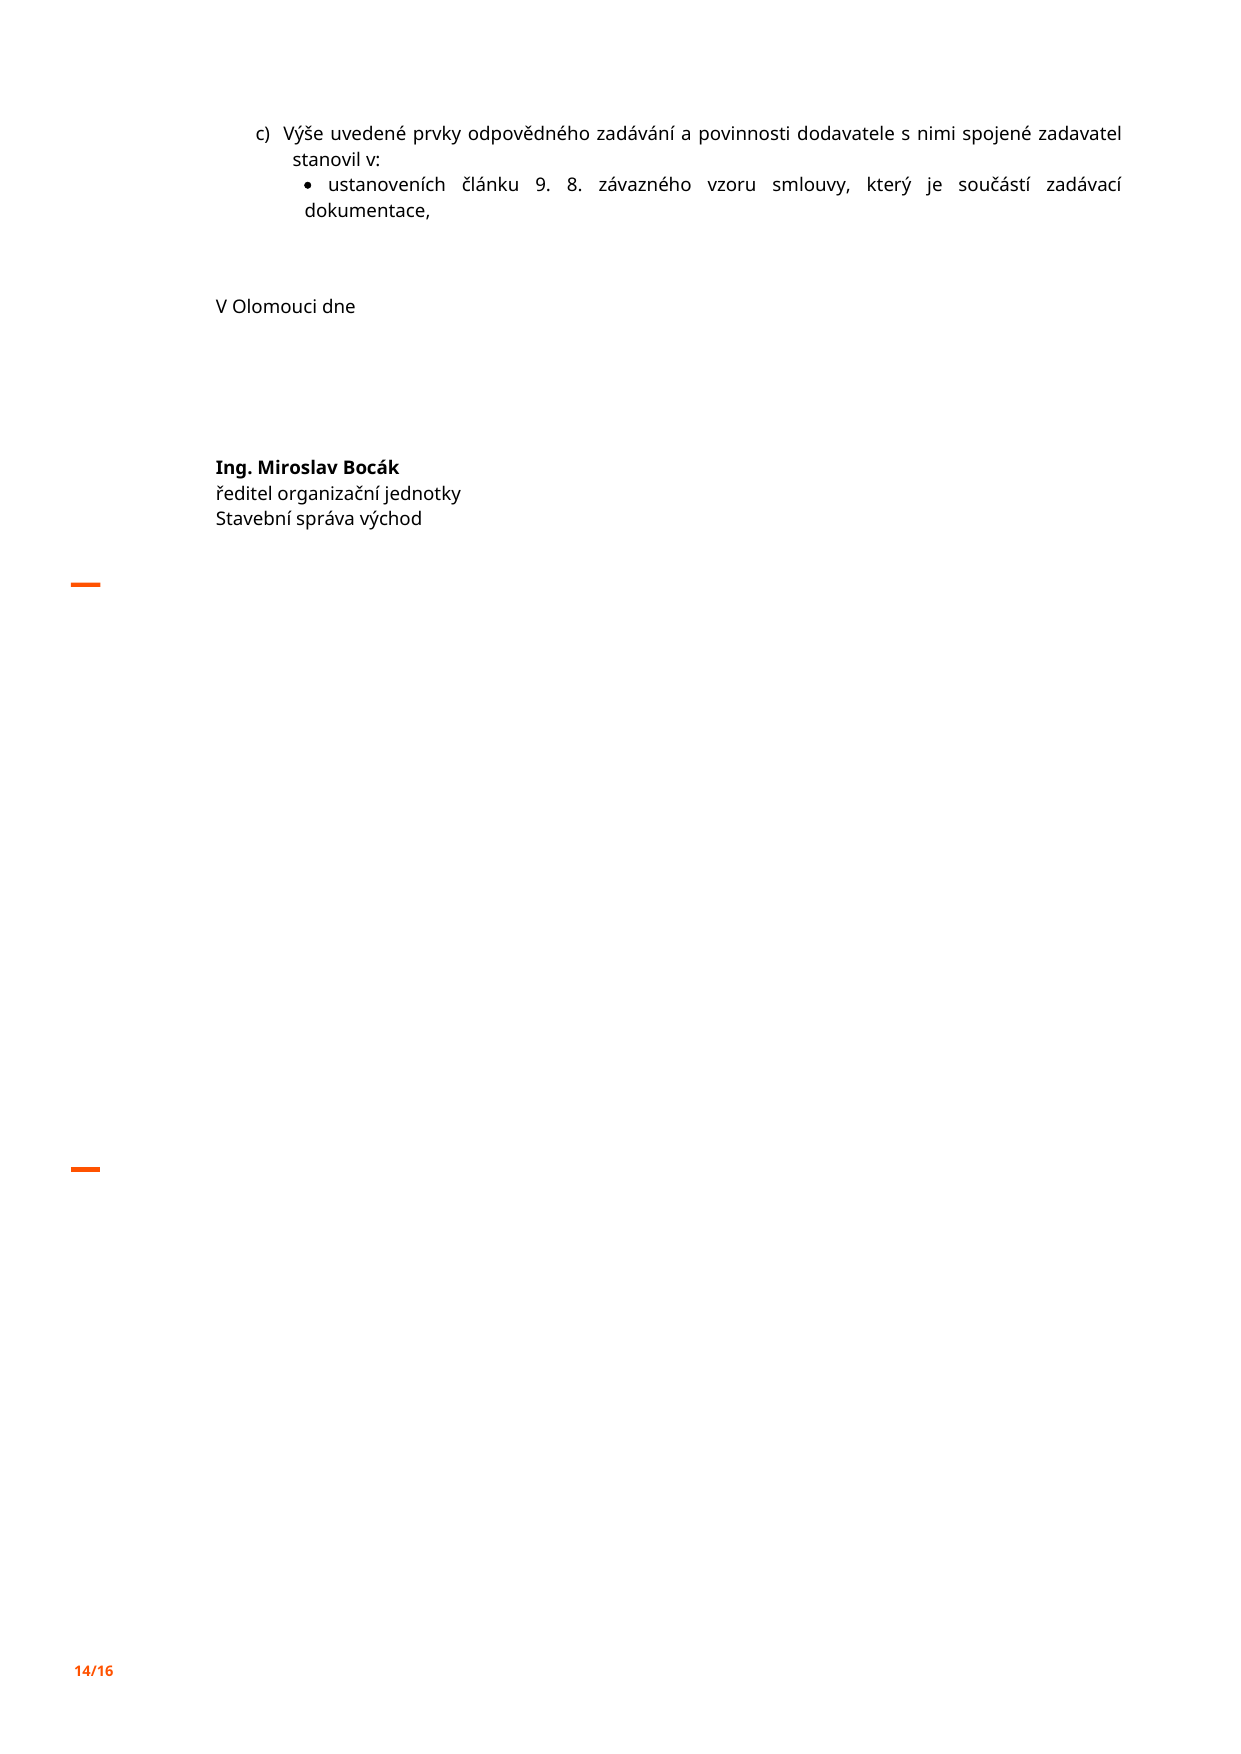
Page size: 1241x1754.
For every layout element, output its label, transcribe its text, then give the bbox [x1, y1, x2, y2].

text Ing. Miroslav Bocák [216, 454, 1122, 480]
list c) Výše uvedené prvky odpovědného zadávání a povinnosti dodavatele s nimi spojené zadavatel stanovil v: [216, 121, 1122, 172]
text ředitel organizační jednotky [216, 480, 1122, 506]
text Stavební správa východ [216, 506, 1122, 531]
text V Olomouci dne [216, 286, 1122, 319]
text ustanoveních článku 9. 8. závazného vzoru smlouvy, který je součástí zadávací dokumentace, [304, 172, 1122, 223]
